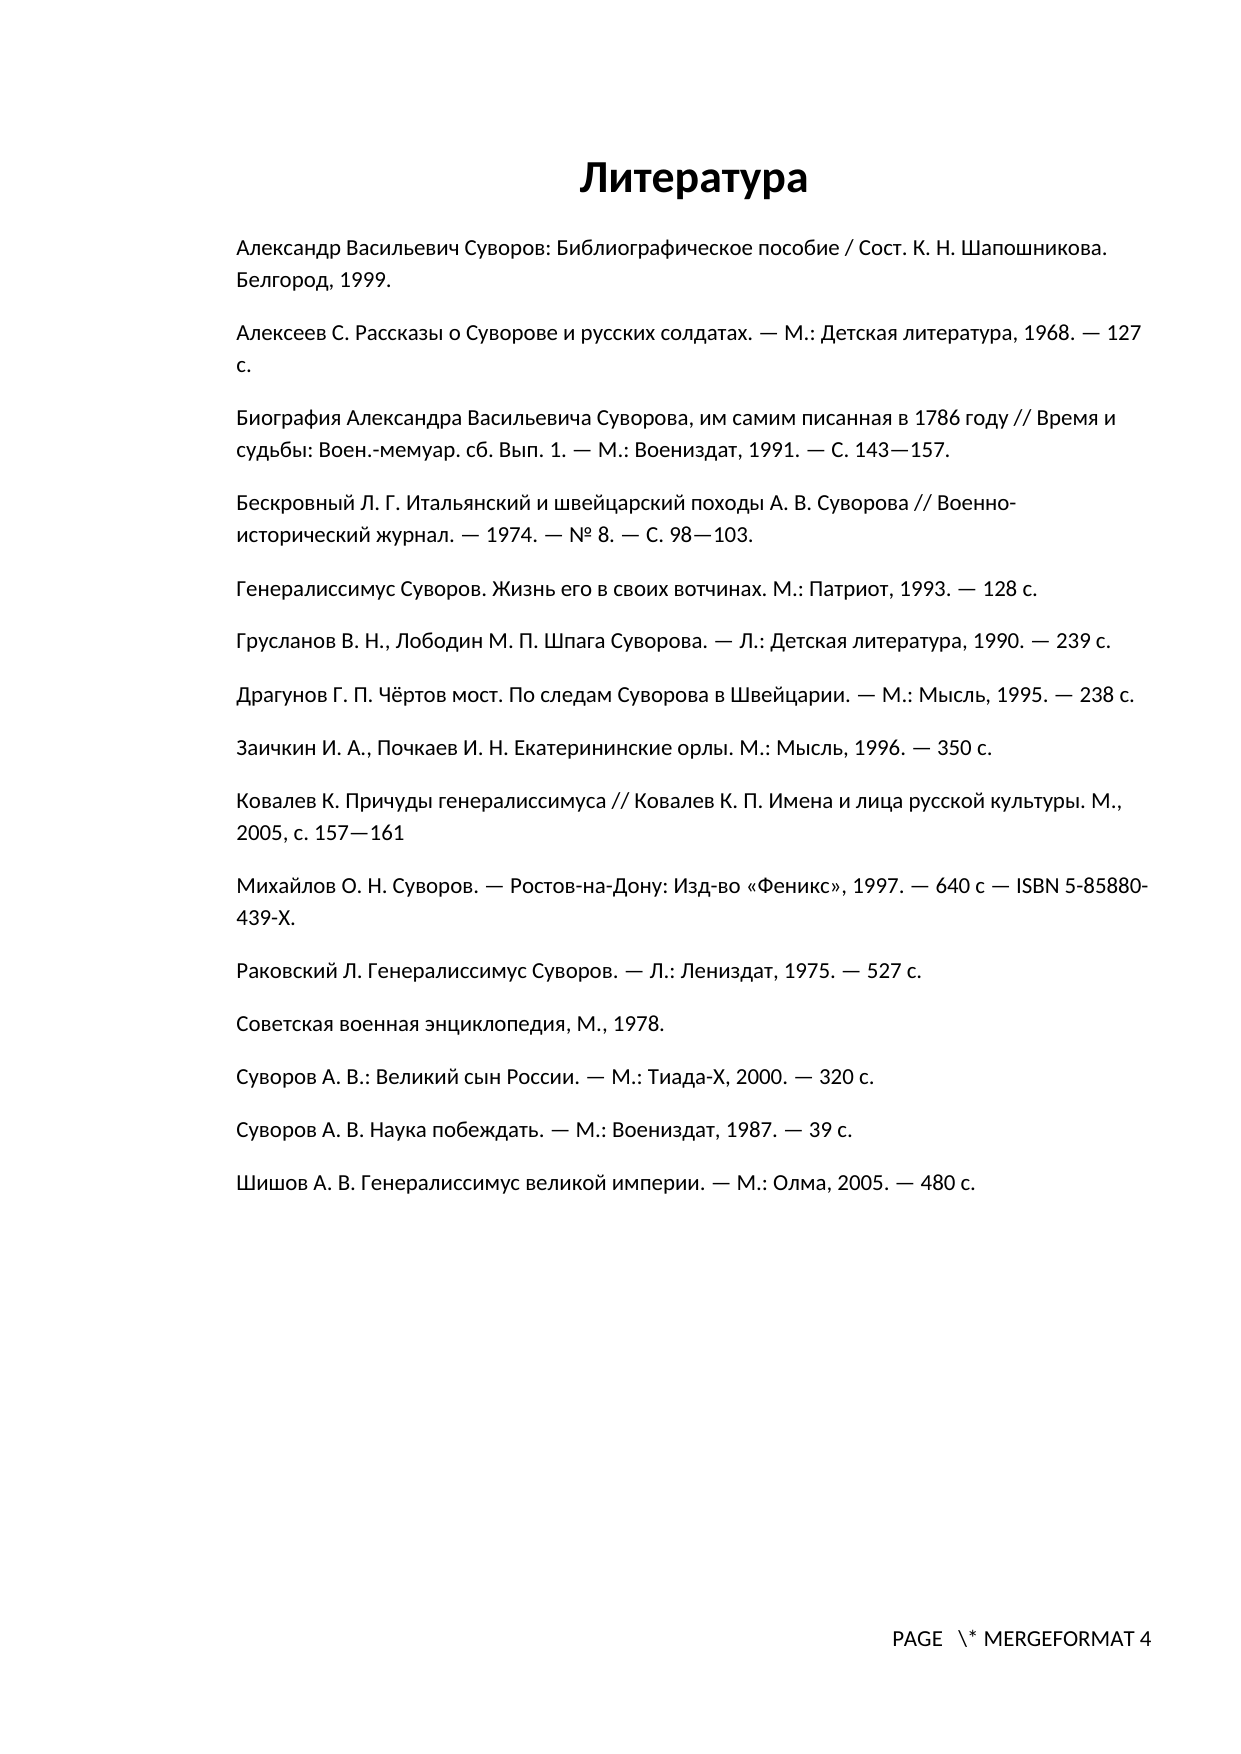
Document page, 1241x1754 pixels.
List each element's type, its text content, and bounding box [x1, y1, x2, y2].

text Драгунов Г. П. Чёртов мост. По следам Суворова в Швейцарии. — М.: Мысль, 1995. — 238 с. [236, 680, 1152, 708]
text Грусланов В. Н., Лободин М. П. Шпага Суворова. — Л.: Детская литература, 1990. — 239 с. [236, 627, 1152, 655]
text Раковский Л. Генералиссимус Суворов. — Л.: Лениздат, 1975. — 527 с. [236, 956, 1152, 984]
text Суворов А. В.: Великий сын России. — М.: Тиада-Х, 2000. — 320 с. [236, 1062, 1152, 1090]
text Суворов А. В. Наука побеждать. — М.: Воениздат, 1987. — 39 с. [236, 1115, 1152, 1143]
text Михайлов О. Н. Суворов. — Ростов-на-Дону: Изд-во «Феникс», 1997. — 640 с — ISBN 5-85880-439-X. [236, 871, 1152, 931]
text Александр Васильевич Суворов: Библиографическое пособие / Сост. К. Н. Шапошникова. Белгород, 1999. [236, 233, 1152, 293]
text Бескровный Л. Г. Итальянский и швейцарский походы А. В. Суворова // Военно-исторический журнал. — 1974. — № 8. — С. 98—103. [236, 488, 1152, 549]
text Алексеев С. Рассказы о Суворове и русских солдатах. — М.: Детская литература, 1968. — 127 с. [236, 318, 1152, 378]
text Шишов А. В. Генералиссимус великой империи. — М.: Олма, 2005. — 480 с. [236, 1168, 1152, 1196]
text Генералиссимус Суворов. Жизнь его в своих вотчинах. М.: Патриот, 1993. — 128 с. [236, 574, 1152, 602]
text Биография Александра Васильевича Суворова, им самим писанная в 1786 году // Время и судьбы: Воен.-мемуар. сб. Вып. 1. — М.: Воениздат, 1991. — С. 143—157. [236, 403, 1152, 463]
text Советская военная энциклопедия, М., 1978. [236, 1009, 1152, 1037]
text Заичкин И. А., Почкаев И. Н. Екатерининские орлы. М.: Мысль, 1996. — 350 с. [236, 733, 1152, 761]
text Литература [236, 148, 1152, 204]
text Ковалев К. Причуды генералиссимуса // Ковалев К. П. Имена и лица русской культуры. М., 2005, c. 157—161 [236, 786, 1152, 846]
